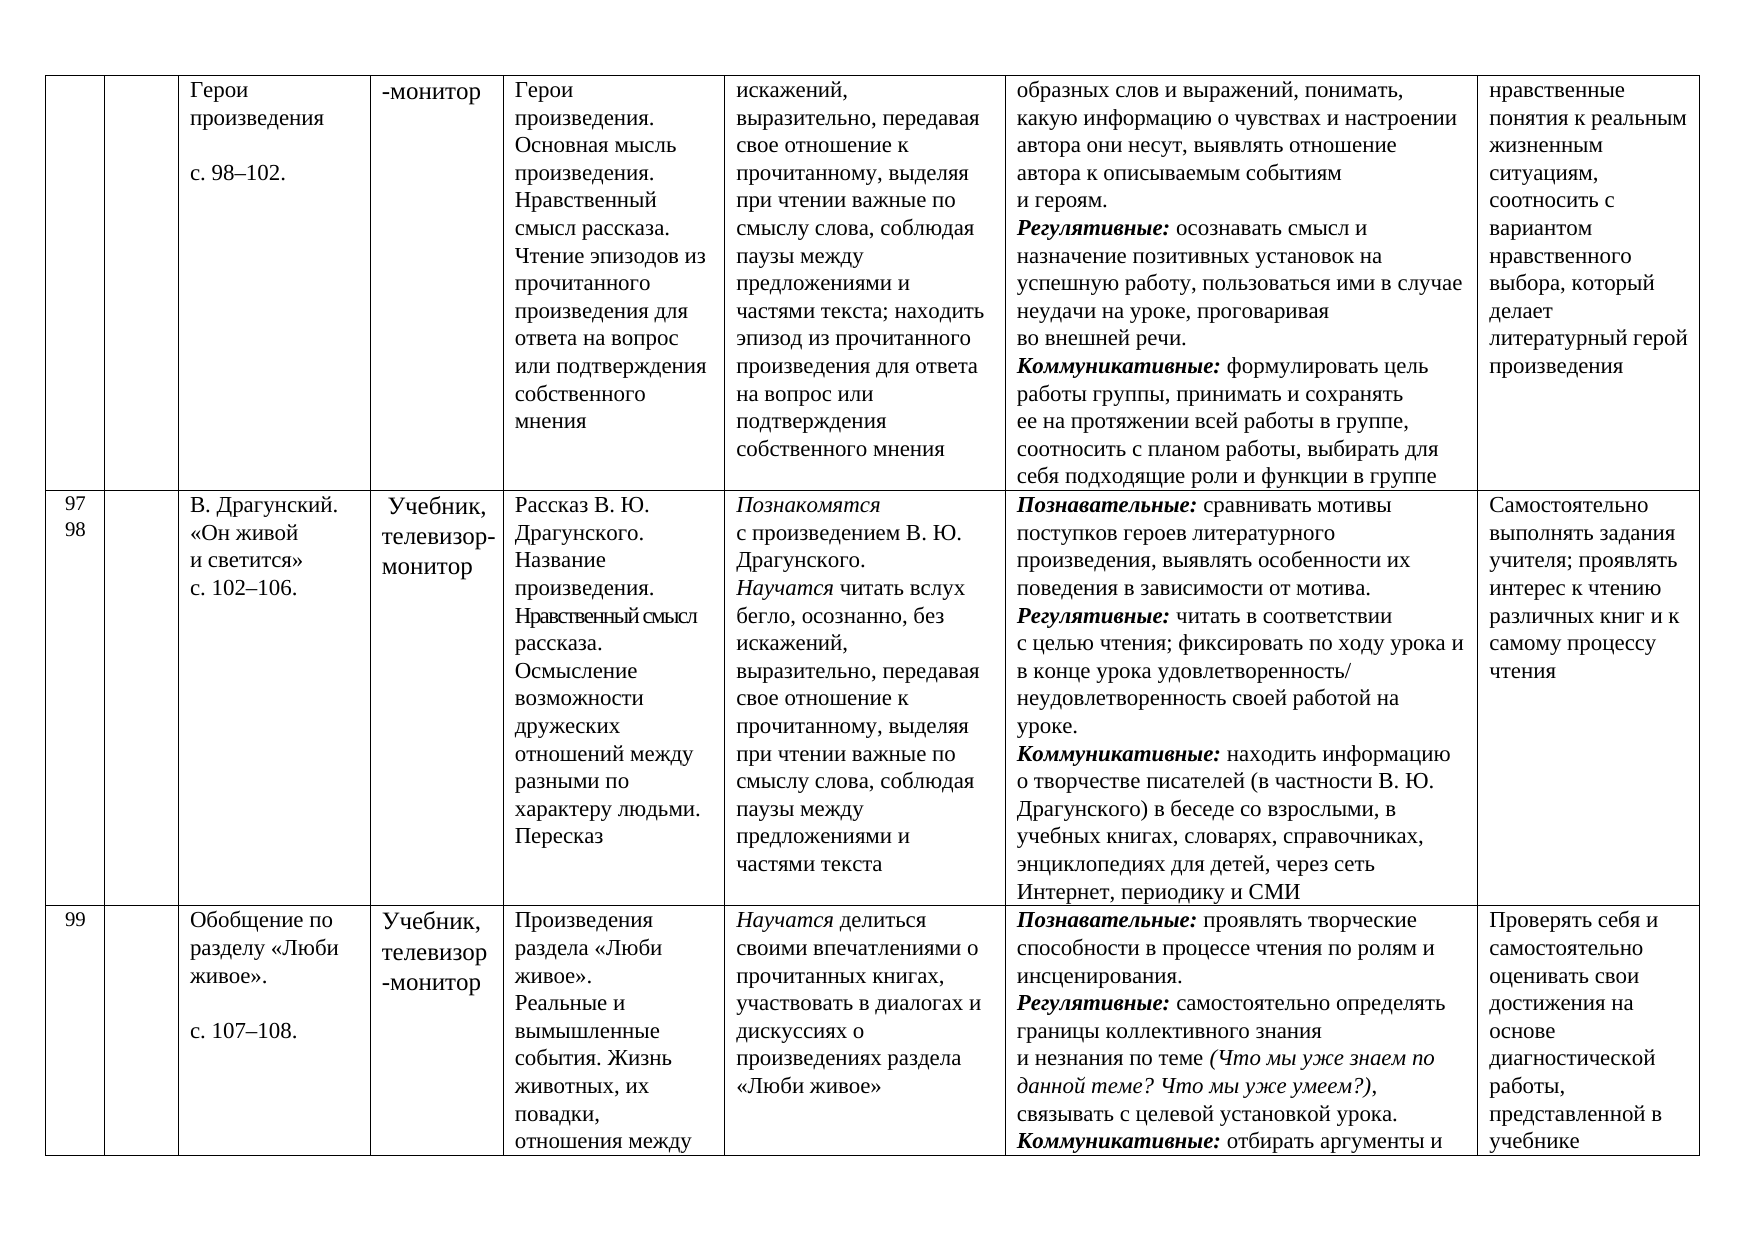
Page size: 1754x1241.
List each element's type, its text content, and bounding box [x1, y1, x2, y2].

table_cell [371, 76, 503, 490]
table_cell [105, 906, 178, 1155]
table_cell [504, 76, 724, 490]
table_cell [1006, 76, 1477, 490]
table_cell Рассказ В. Ю. Драгунского. Название произведения. Нравственный смысл рассказа. Осмысление возможности дружеских отношений между разными по характеру людьми. Пересказ [504, 491, 724, 905]
table_cell 97 98 [46, 491, 104, 905]
table_cell Учебник, телевизор-монитор [371, 491, 503, 905]
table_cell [725, 76, 1005, 490]
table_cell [725, 906, 1005, 1155]
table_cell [504, 906, 724, 1155]
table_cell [1478, 76, 1699, 490]
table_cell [179, 76, 370, 490]
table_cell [1478, 906, 1699, 1155]
table_cell Самостоятельно выполнять задания учителя; проявлять интерес к чтению различных книг и к самому процессу чтения [1478, 491, 1699, 905]
table_cell Познавательные: сравнивать мотивы поступков героев литературного произведения, выявлять особенности их поведения в зависимости от мотива. Регулятивные: читать в соответствии с целью чтения; фиксировать по ходу урока и в конце урока удовлетворенность/ неудовлетворенность своей работой на уроке. Коммуникативные: находить информацию о творчестве писателей (в частности В. Ю. Драгунского) в беседе со взрослыми, в учебных книгах, словарях, справочниках, энциклопедиях для детей, через сеть Интернет, периодику и СМИ [1006, 491, 1477, 905]
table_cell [179, 906, 370, 1155]
table_cell [105, 491, 178, 905]
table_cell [1006, 906, 1477, 1155]
table_cell В. Драгунский. «Он живой и светится» с. 102–106. [179, 491, 370, 905]
table_cell Познакомятся с произведением В. Ю. Драгунского. Научатся читать вслух бегло, осознанно, без искажений, выразительно, передавая свое отношение к прочитанному, выделяя при чтении важные по смыслу слова, соблюдая паузы между предложениями и частями текста [725, 491, 1005, 905]
table_cell 96 [46, 76, 104, 490]
table_cell [105, 76, 178, 490]
table_cell 99 [46, 906, 104, 1155]
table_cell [371, 906, 503, 1155]
